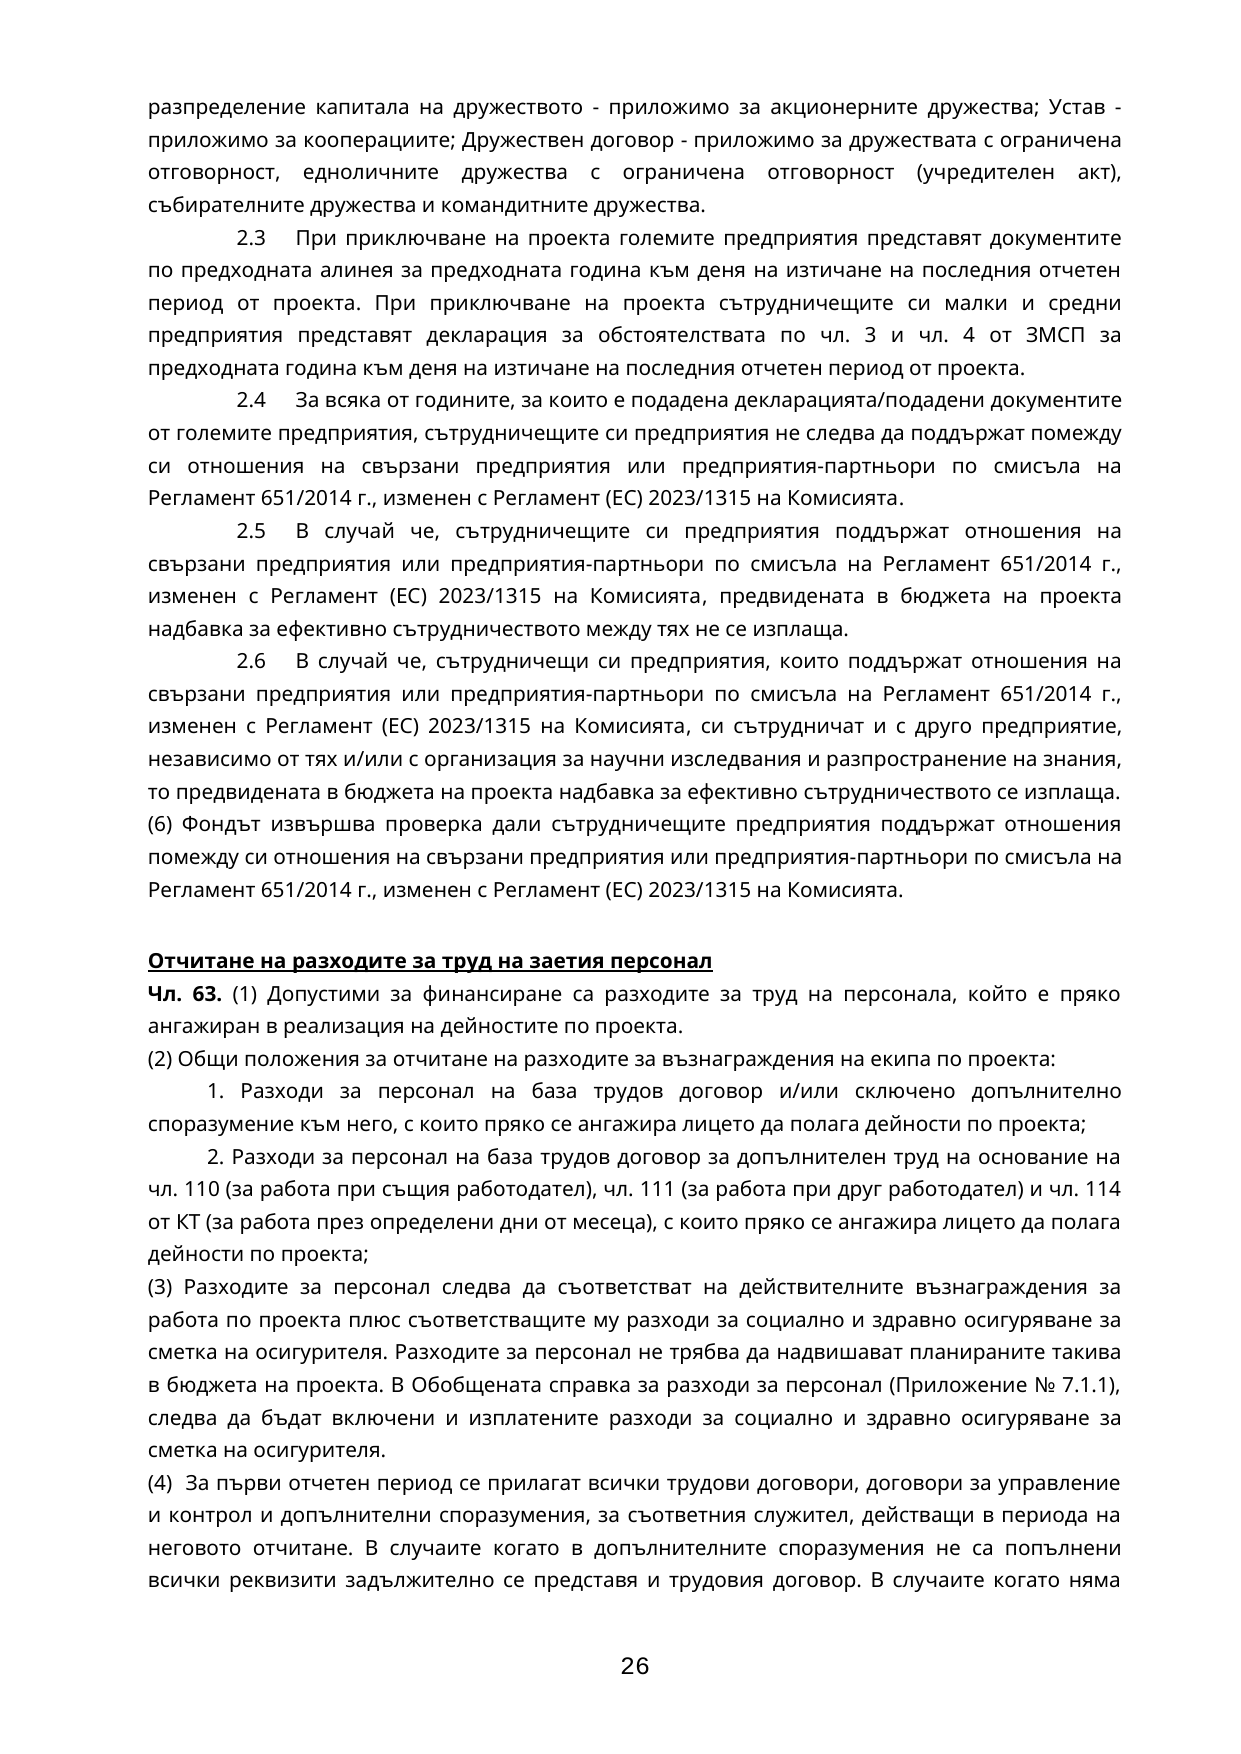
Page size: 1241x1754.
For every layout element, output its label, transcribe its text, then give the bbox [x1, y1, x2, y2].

text Чл. 63. (1) Допустими за финансиране са разходите за труд на персонала, който е пряко ангажиран в реализация на дейностите по проекта. [148, 979, 1122, 1040]
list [148, 92, 1123, 218]
list В случай че, сътрудничещите си предприятия поддържат отношения на свързани предприятия или предприятия-партньори по смисъла на Регламент 651/2014 г., изменен с Регламент (ЕС) 2023/1315 на Комисията, предвидената в бюджета на проекта надбавка за ефективно сътрудничеството между тях не се изплаща. [148, 516, 1123, 642]
list В случай че, сътрудничещи си предприятия, които поддържат отношения на свързани предприятия или предприятия-партньори по смисъла на Регламент 651/2014 г., изменен с Регламент (ЕС) 2023/1315 на Комисията, си сътрудничат и с друго предприятие, независимо от тях и/или с организация за научни изследвания и разпространение на знания, то предвидената в бюджета на проекта надбавка за ефективно сътрудничеството се изплаща. [148, 646, 1123, 805]
list За всяка от годините, за които е подадена декларацията/подадени документите от големите предприятия, сътрудничещите си предприятия не следва да поддържат помежду си отношения на свързани предприятия или предприятия-партньори по смисъла на Регламент 651/2014 г., изменен с Регламент (ЕС) 2023/1315 на Комисията. [148, 386, 1123, 512]
text (6) Фондът извършва проверка дали сътрудничещите предприятия поддържат отношения помежду си отношения на свързани предприятия или предприятия-партньори по смисъла на Регламент 651/2014 г., изменен с Регламент (ЕС) 2023/1315 на Комисията. [148, 809, 1123, 903]
text 2. Разходи за персонал на база трудов договор за допълнителен труд на основание на чл. 110 (за работа при същия работодател), чл. 111 (за работа при друг работодател) и чл. 114 от КТ (за работа през определени дни от месеца), с които пряко се ангажира лицето да полага дейности по проекта; [148, 1142, 1122, 1268]
text Отчитане на разходите за труд на заетия персонал [148, 946, 1122, 974]
text 1. Разходи за персонал на база трудов договор и/или сключено допълнително споразумение към него, с които пряко се ангажира лицето да полага дейности по проекта; [148, 1077, 1122, 1138]
text (2) Общи положения за отчитане на разходите за възнаграждения на екипа по проекта: [148, 1044, 1122, 1072]
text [148, 1468, 1122, 1594]
list При приключване на проекта големите предприятия представят документите по предходната алинея за предходната година към деня на изтичане на последния отчетен период от проекта. При приключване на проекта сътрудничещите си малки и средни предприятия представят декларация за обстоятелствата по чл. 3 и чл. 4 от ЗМСП за предходната година към деня на изтичане на последния отчетен период от проекта. [148, 223, 1123, 381]
